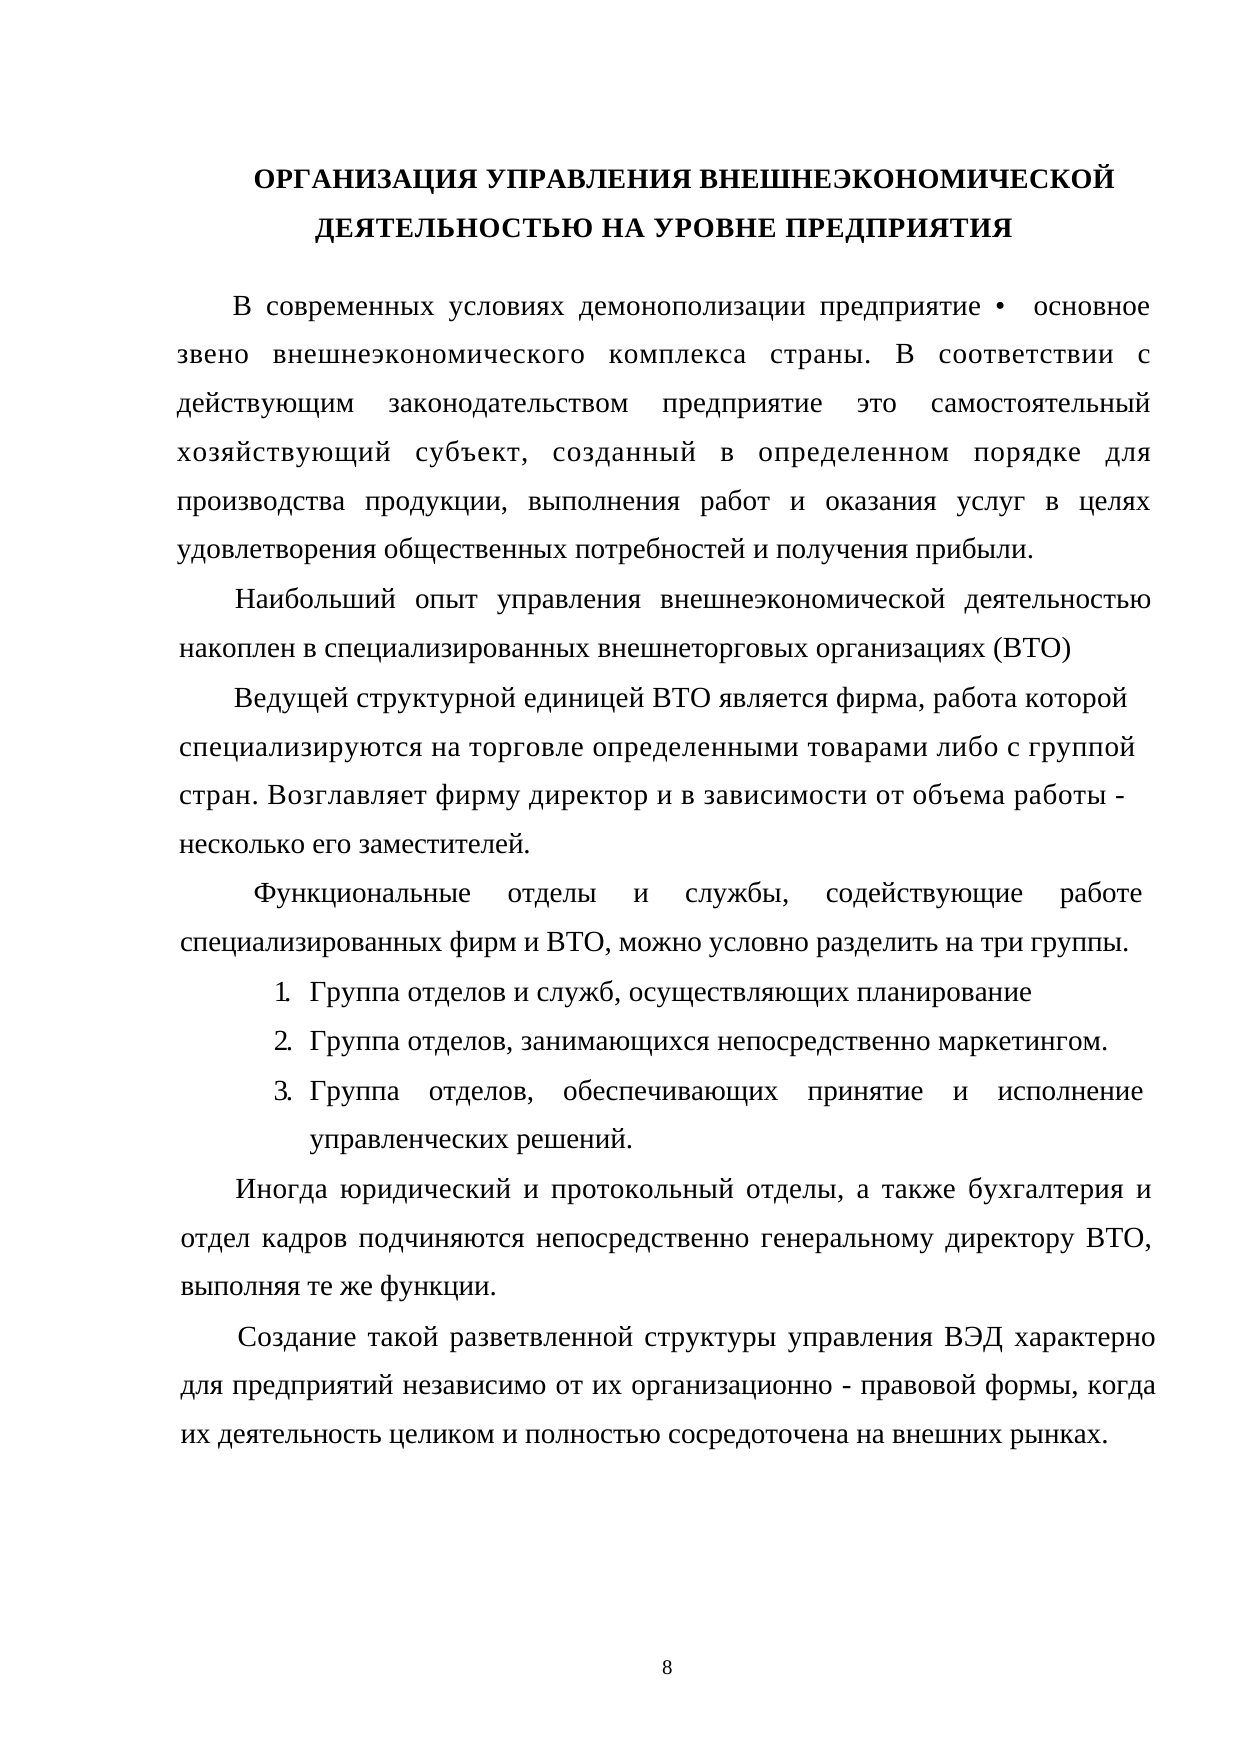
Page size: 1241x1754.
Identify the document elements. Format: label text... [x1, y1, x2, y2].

text В современных условиях демонополизации предприятие • основное звено внешнеэкономического комплекса страны. В соответствии с действующим законодательством предприятие это самостоятельный хозяйствующий субъект, созданный в определенном порядке для производства продукции, выполнения работ и оказания услуг в целях удовлетворения общественных потребностей и получения прибыли. [177, 276, 1152, 568]
text Иногда юридический и протокольный отделы, а также бухгалтерия и отдел кадров подчиняются непосредственно генеральному директору ВТО, выполняя те же функции. [180, 1159, 1154, 1306]
list Группа отделов, занимающихся непосредственно маркетингом. [273, 1012, 1157, 1060]
list Группа отделов и служб, осуществляющих планирование [273, 962, 1157, 1011]
text ОРГАНИЗАЦИЯ УПРАВЛЕНИЯ ВНЕШНЕЭКОНОМИЧЕСКОЙ ДЕЯТЕЛЬНОСТЬЮ НА УРОВНЕ ПРЕДПРИЯТИЯ [253, 150, 1157, 247]
list Группа отделов, обеспечивающих принятие и исполнение управленческих решений. [273, 1061, 1157, 1159]
text Создание такой разветвленной структуры управления ВЭД характерно для предприятий независимо от их организационно - правовой формы, когда их деятельность целиком и полностью сосредоточена на внешних рынках. [180, 1307, 1157, 1453]
text Ведущей структурной единицей ВТО является фирма, работа которой специализируются на торговле определенными товарами либо с группой стран. Возглавляет фирму директор и в зависимости от объема работы -несколько его заместителей. [179, 668, 1157, 863]
text Наибольший опыт управления внешнеэкономической деятельностью накоплен в специализированных внешнеторговых организациях (ВТО) [179, 570, 1152, 667]
text Функциональные отделы и службы, содействующие работе специализированных фирм и ВТО, можно условно разделить на три группы. [180, 864, 1157, 961]
